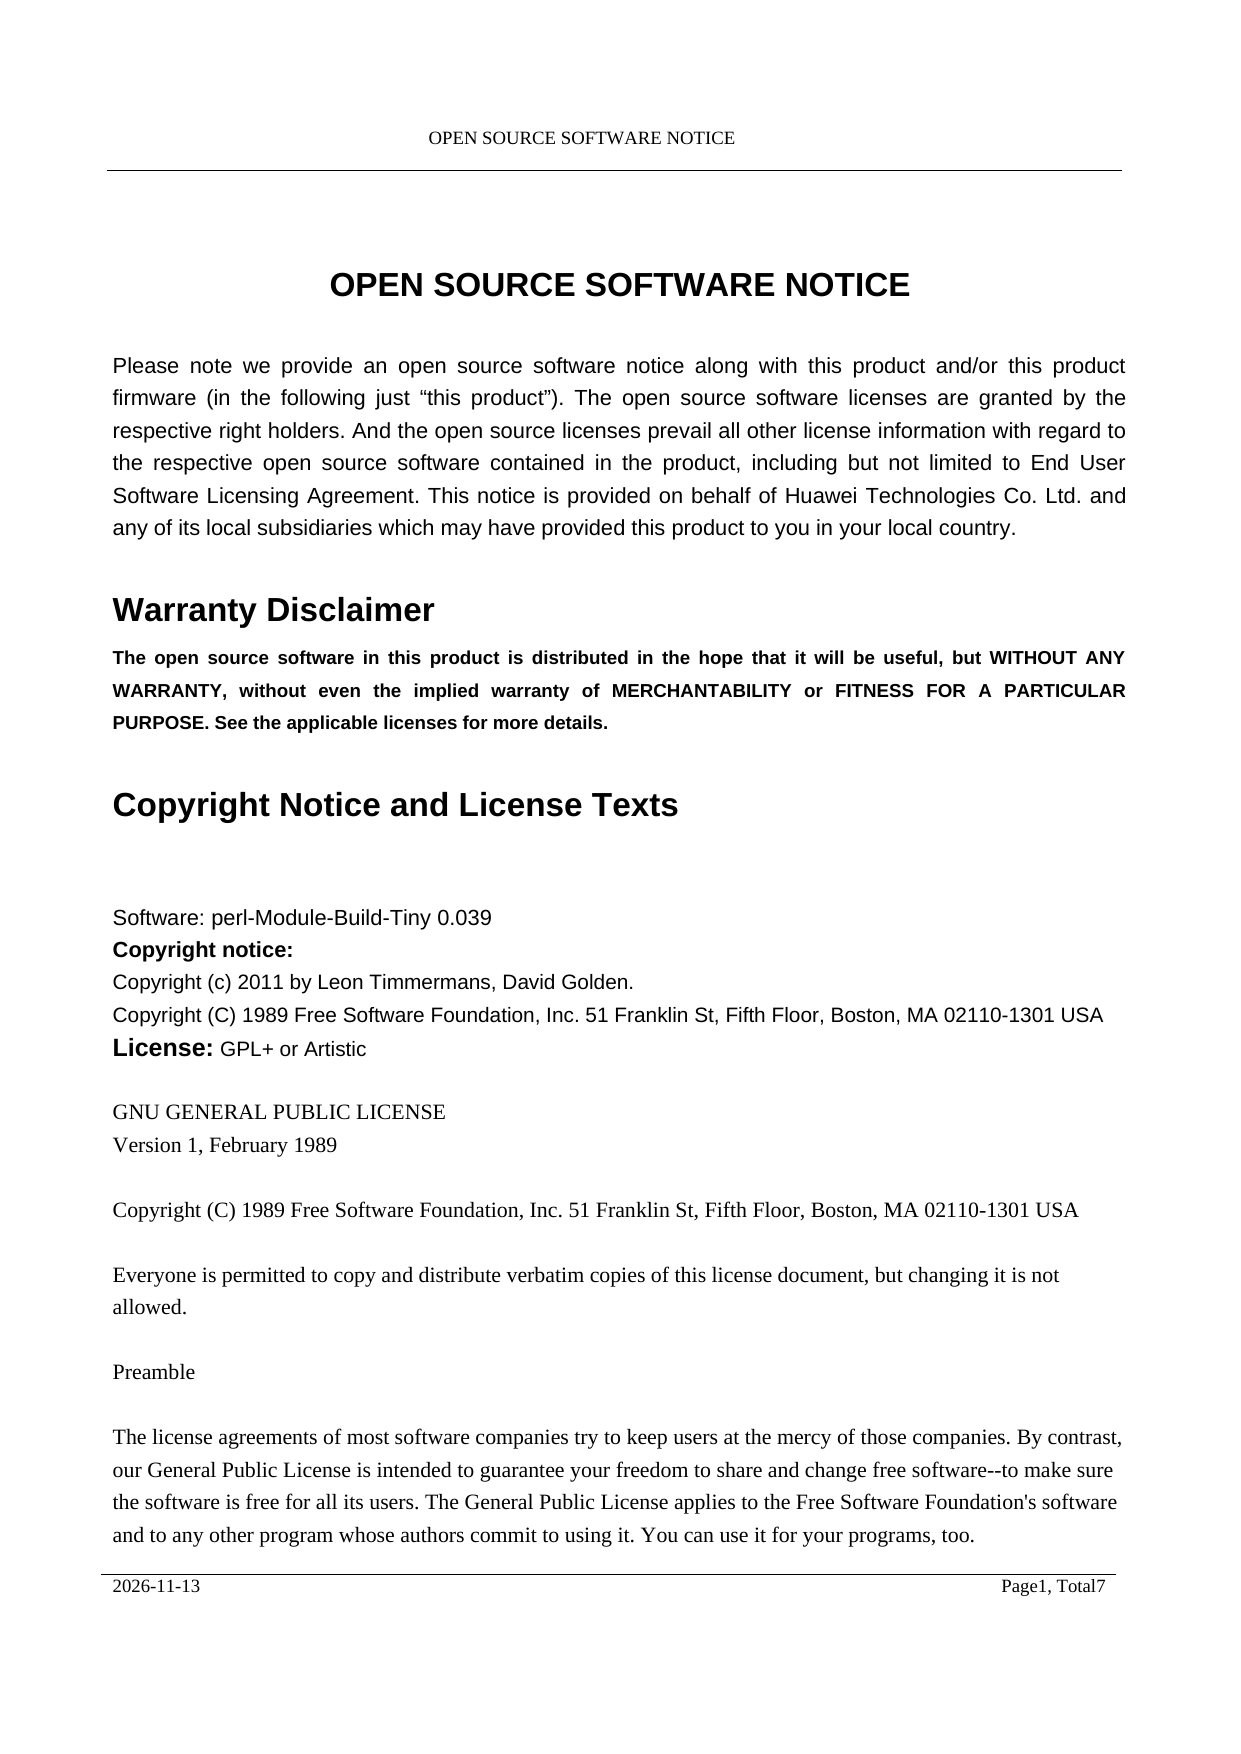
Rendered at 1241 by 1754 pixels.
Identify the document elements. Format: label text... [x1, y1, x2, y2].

text Copyright (C) 1989 Free Software Foundation, Inc. 51 Franklin St, Fifth Floor, Boston, MA 02110-1301 USA [112, 998, 1128, 1031]
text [112, 1031, 1128, 1551]
text Software: perl-Module-Build-Tiny 0.039 [112, 901, 1128, 933]
text OPEN SOURCE SOFTWARE NOTICE [112, 251, 1128, 316]
text Copyright (c) 2011 by Leon Timmermans, David Golden. [112, 966, 1128, 998]
text Please note we provide an open source software notice along with this product and/or this product firmware (in the following just “this product”). The open source software licenses are granted by the respective right holders. And the open source licenses prevail all other license information with regard to the respective open source software contained in the product, including but not limited to End User Software Licensing Agreement. This notice is provided on behalf of Huawei Technologies Co. Ltd. and any of its local subsidiaries which may have provided this product to you in your local country. [112, 349, 1128, 544]
text Warranty Disclaimer [112, 576, 1128, 641]
text Copyright Notice and License Texts [112, 771, 1128, 836]
text The open source software in this product is distributed in the hope that it will be useful, but WITHOUT ANY WARRANTY, without even the implied warranty of MERCHANTABILITY or FITNESS FOR A PARTICULAR PURPOSE. See the applicable licenses for more details. [112, 641, 1128, 739]
text Copyright notice: [112, 933, 1128, 966]
